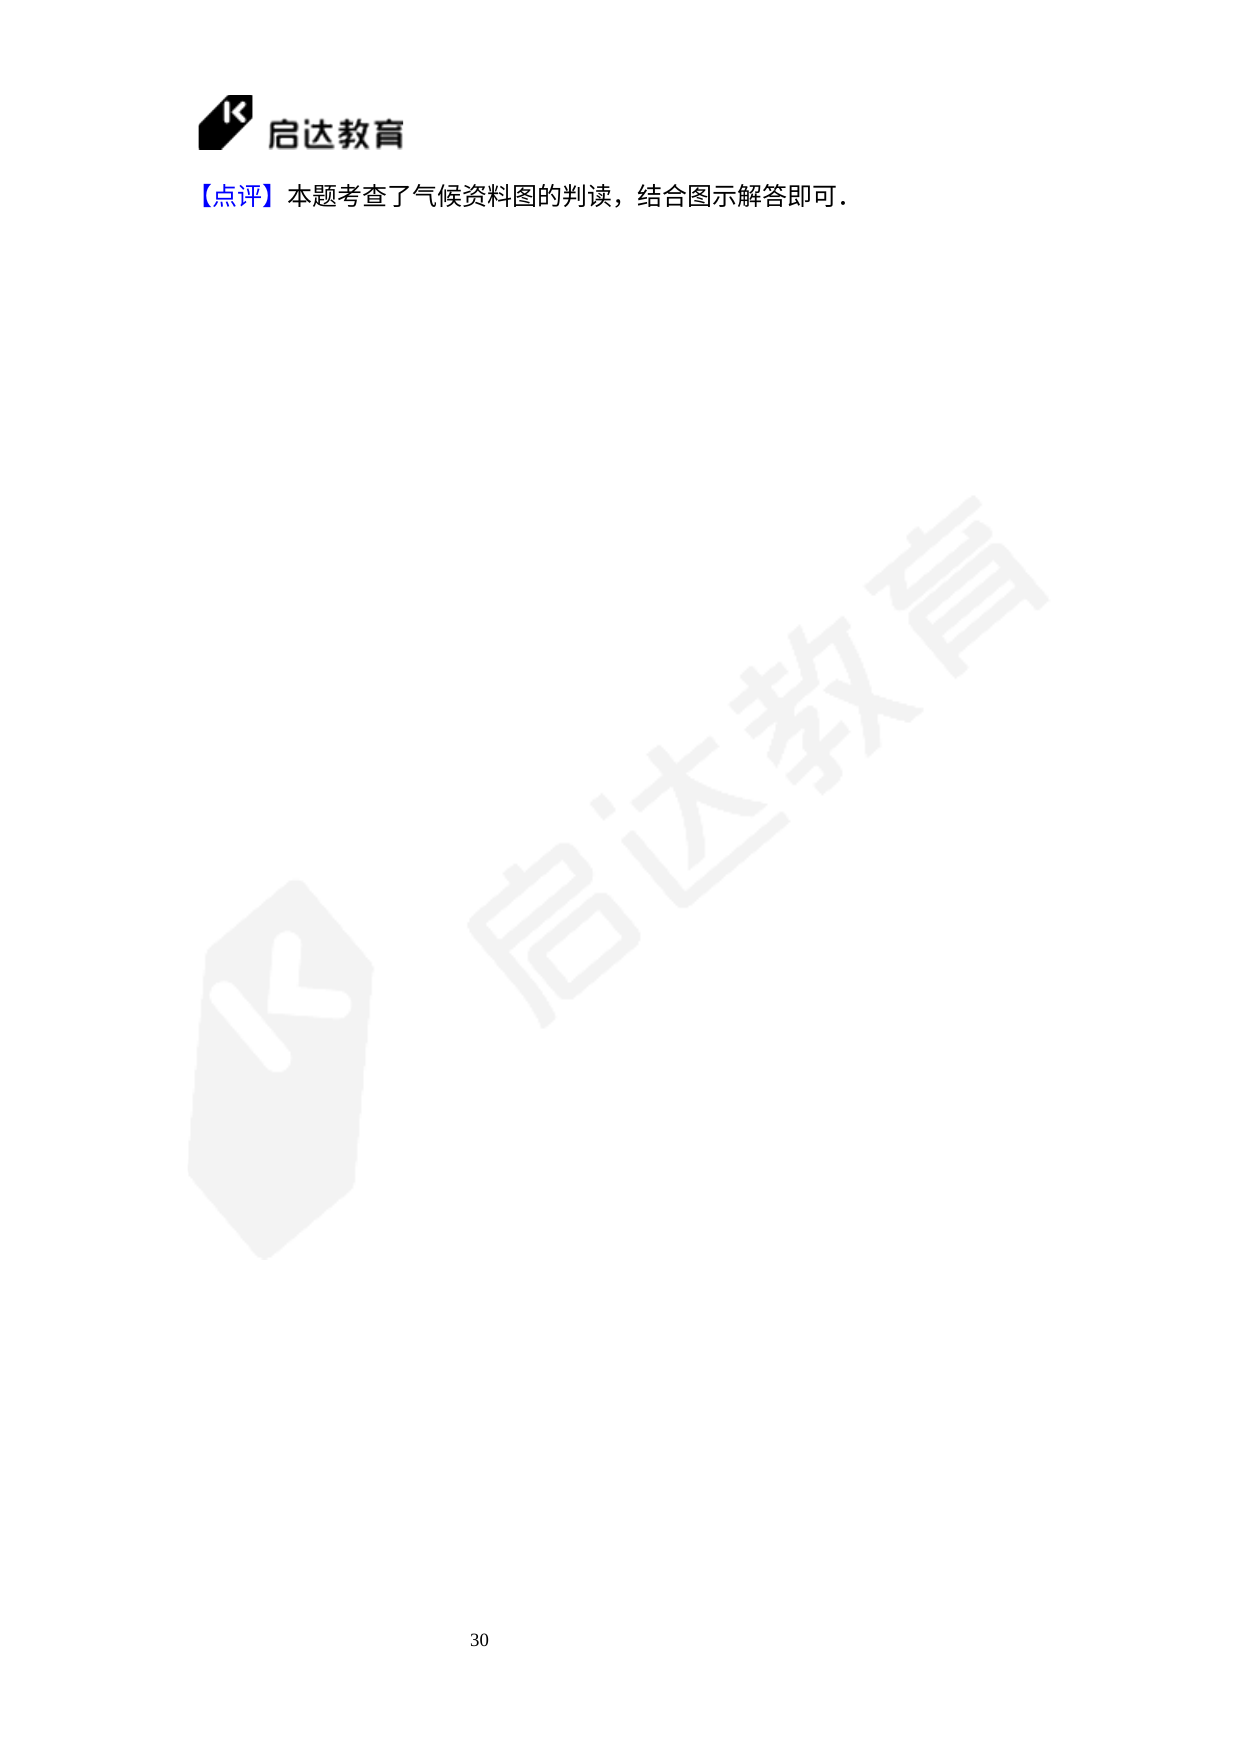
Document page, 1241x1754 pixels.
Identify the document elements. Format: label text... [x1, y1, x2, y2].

picture [198, 95, 404, 150]
text 【点评】本题考查了气候资料图的判读，结合图示解答即可． [187, 162, 1053, 227]
